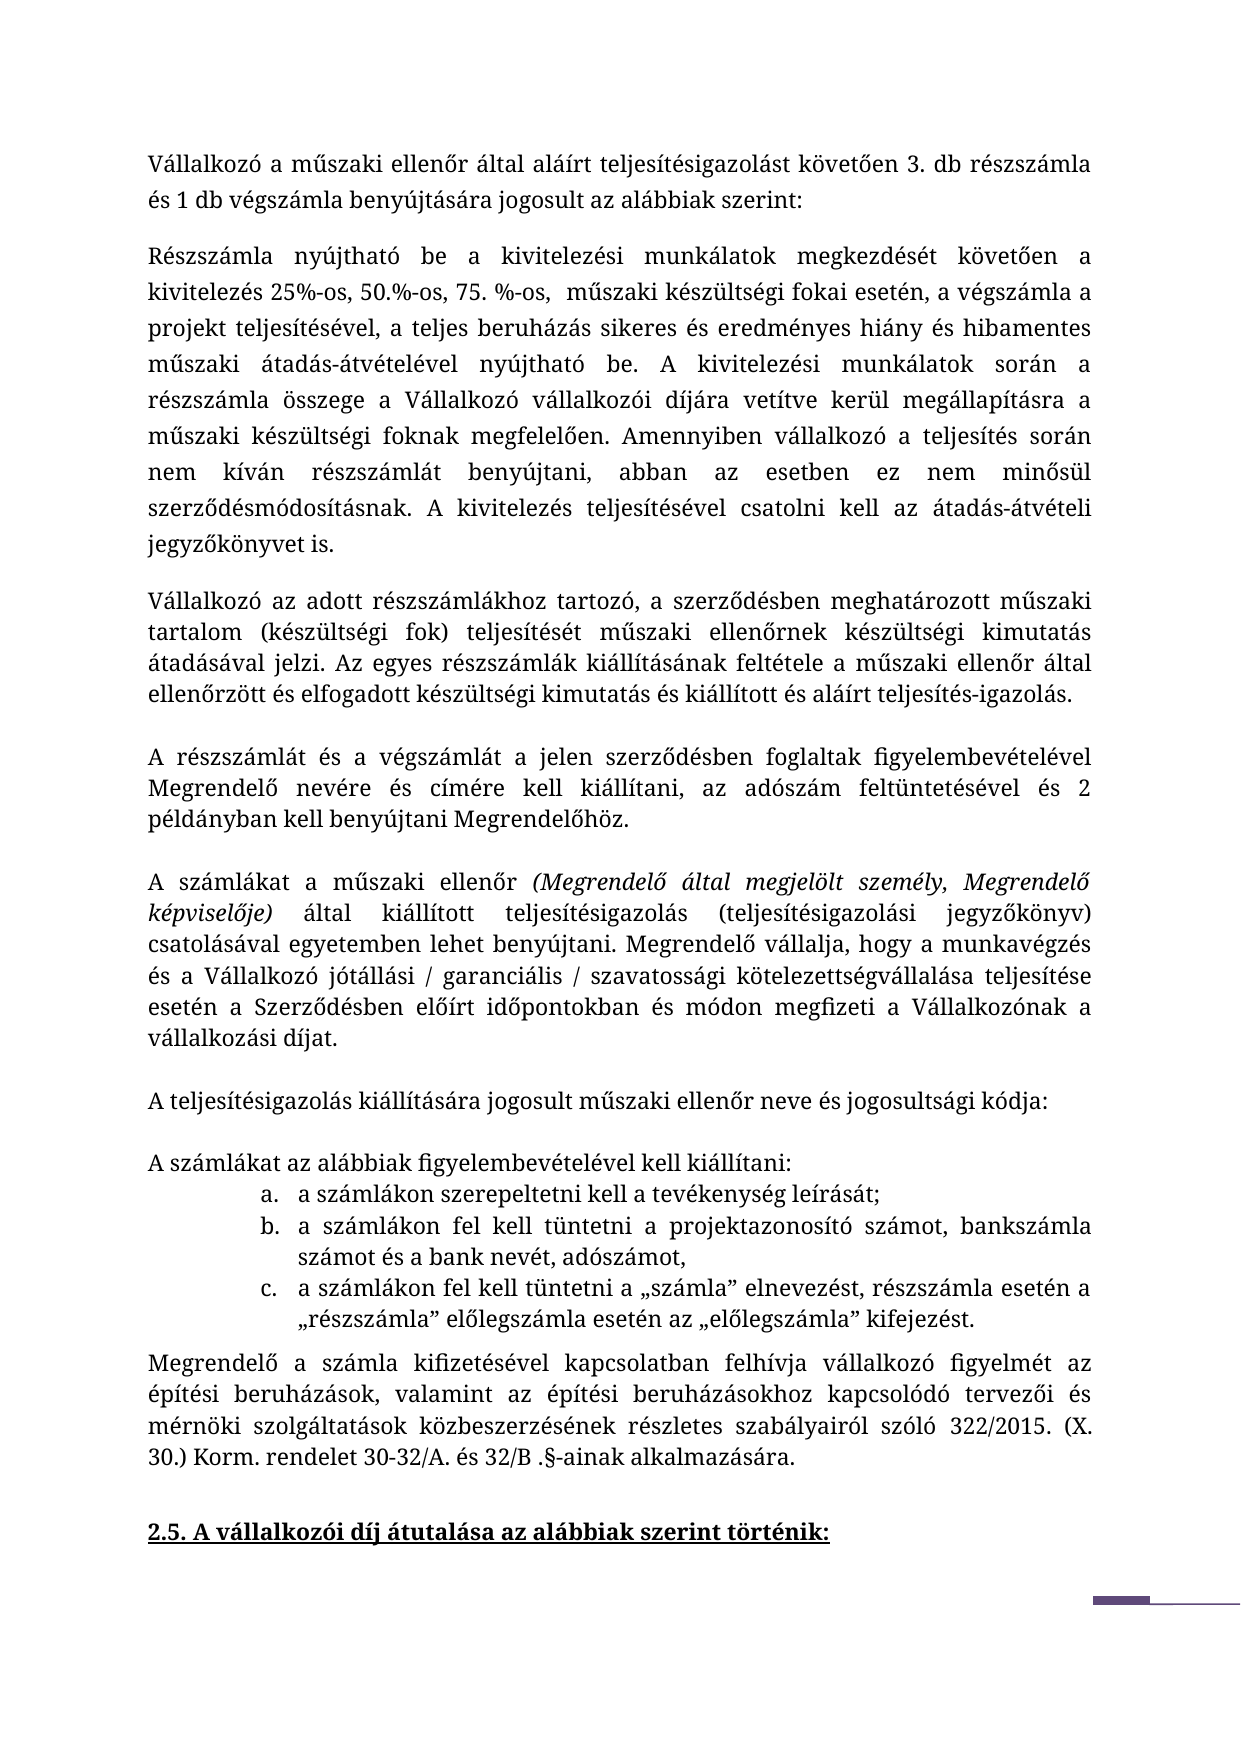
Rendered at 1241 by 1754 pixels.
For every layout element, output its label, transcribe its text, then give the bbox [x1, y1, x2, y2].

text Megrendelő a számla kifizetésével kapcsolatban felhívja vállalkozó figyelmét az építési beruházások, valamint az építési beruházásokhoz kapcsolódó tervezői és mérnöki szolgáltatások közbeszerzésének részletes szabályairól szóló 322/2015. (X. 30.) Korm. rendelet 30-32/A. és 32/B .§-ainak alkalmazására. [148, 1347, 1093, 1472]
text A teljesítésigazolás kiállítására jogosult műszaki ellenőr neve és jogosultsági kódja: [148, 1084, 1093, 1116]
text 2.5. A vállalkozói díj átutalása az alábbiak szerint történik: [148, 1516, 1093, 1547]
text Vállalkozó a műszaki ellenőr által aláírt teljesítésigazolást követően 3. db részszámla és 1 db végszámla benyújtására jogosult az alábbiak szerint: [148, 148, 1093, 215]
text A számlákat a műszaki ellenőr (Megrendelő által megjelölt személy, Megrendelő képviselője) által kiállított teljesítésigazolás (teljesítésigazolási jegyzőkönyv) csatolásával egyetemben lehet benyújtani. Megrendelő vállalja, hogy a munkavégzés és a Vállalkozó jótállási / garanciális / szavatossági kötelezettségvállalása teljesítése esetén a Szerződésben előírt időpontokban és módon megfizeti a Vállalkozónak a vállalkozási díjat. [148, 866, 1093, 1053]
list a számlákon szerepeltetni kell a tevékenység leírását; [260, 1178, 1093, 1209]
list a számlákon fel kell tüntetni a „számla” elnevezést, részszámla esetén a „részszámla” előlegszámla esetén az „előlegszámla” kifejezést. [260, 1272, 1093, 1334]
text A számlákat az alábbiak figyelembevételével kell kiállítani: [148, 1147, 1093, 1178]
list a számlákon fel kell tüntetni a projektazonosító számot, bankszámla számot és a bank nevét, adószámot, [260, 1209, 1093, 1272]
text A részszámlát és a végszámlát a jelen szerződésben foglaltak figyelembevételével Megrendelő nevére és címére kell kiállítani, az adószám feltüntetésével és 2 példányban kell benyújtani Megrendelőhöz. [148, 741, 1093, 834]
text Részszámla nyújtható be a kivitelezési munkálatok megkezdését követően a kivitelezés 25%-os, 50.%-os, 75. %-os, műszaki készültségi fokai esetén, a végszámla a projekt teljesítésével, a teljes beruházás sikeres és eredményes hiány és hibamentes műszaki átadás-átvételével nyújtható be. A kivitelezési munkálatok során a részszámla összege a Vállalkozó vállalkozói díjára vetítve kerül megállapításra a műszaki készültségi foknak megfelelően. Amennyiben vállalkozó a teljesítés során nem kíván részszámlát benyújtani, abban az esetben ez nem minősül szerződésmódosításnak. A kivitelezés teljesítésével csatolni kell az átadás-átvételi jegyzőkönyvet is. [148, 240, 1093, 559]
text Vállalkozó az adott részszámlákhoz tartozó, a szerződésben meghatározott műszaki tartalom (készültségi fok) teljesítését műszaki ellenőrnek készültségi kimutatás átadásával jelzi. Az egyes részszámlák kiállításának feltétele a műszaki ellenőr által ellenőrzött és elfogadott készültségi kimutatás és kiállított és aláírt teljesítés-igazolás. [148, 584, 1093, 709]
